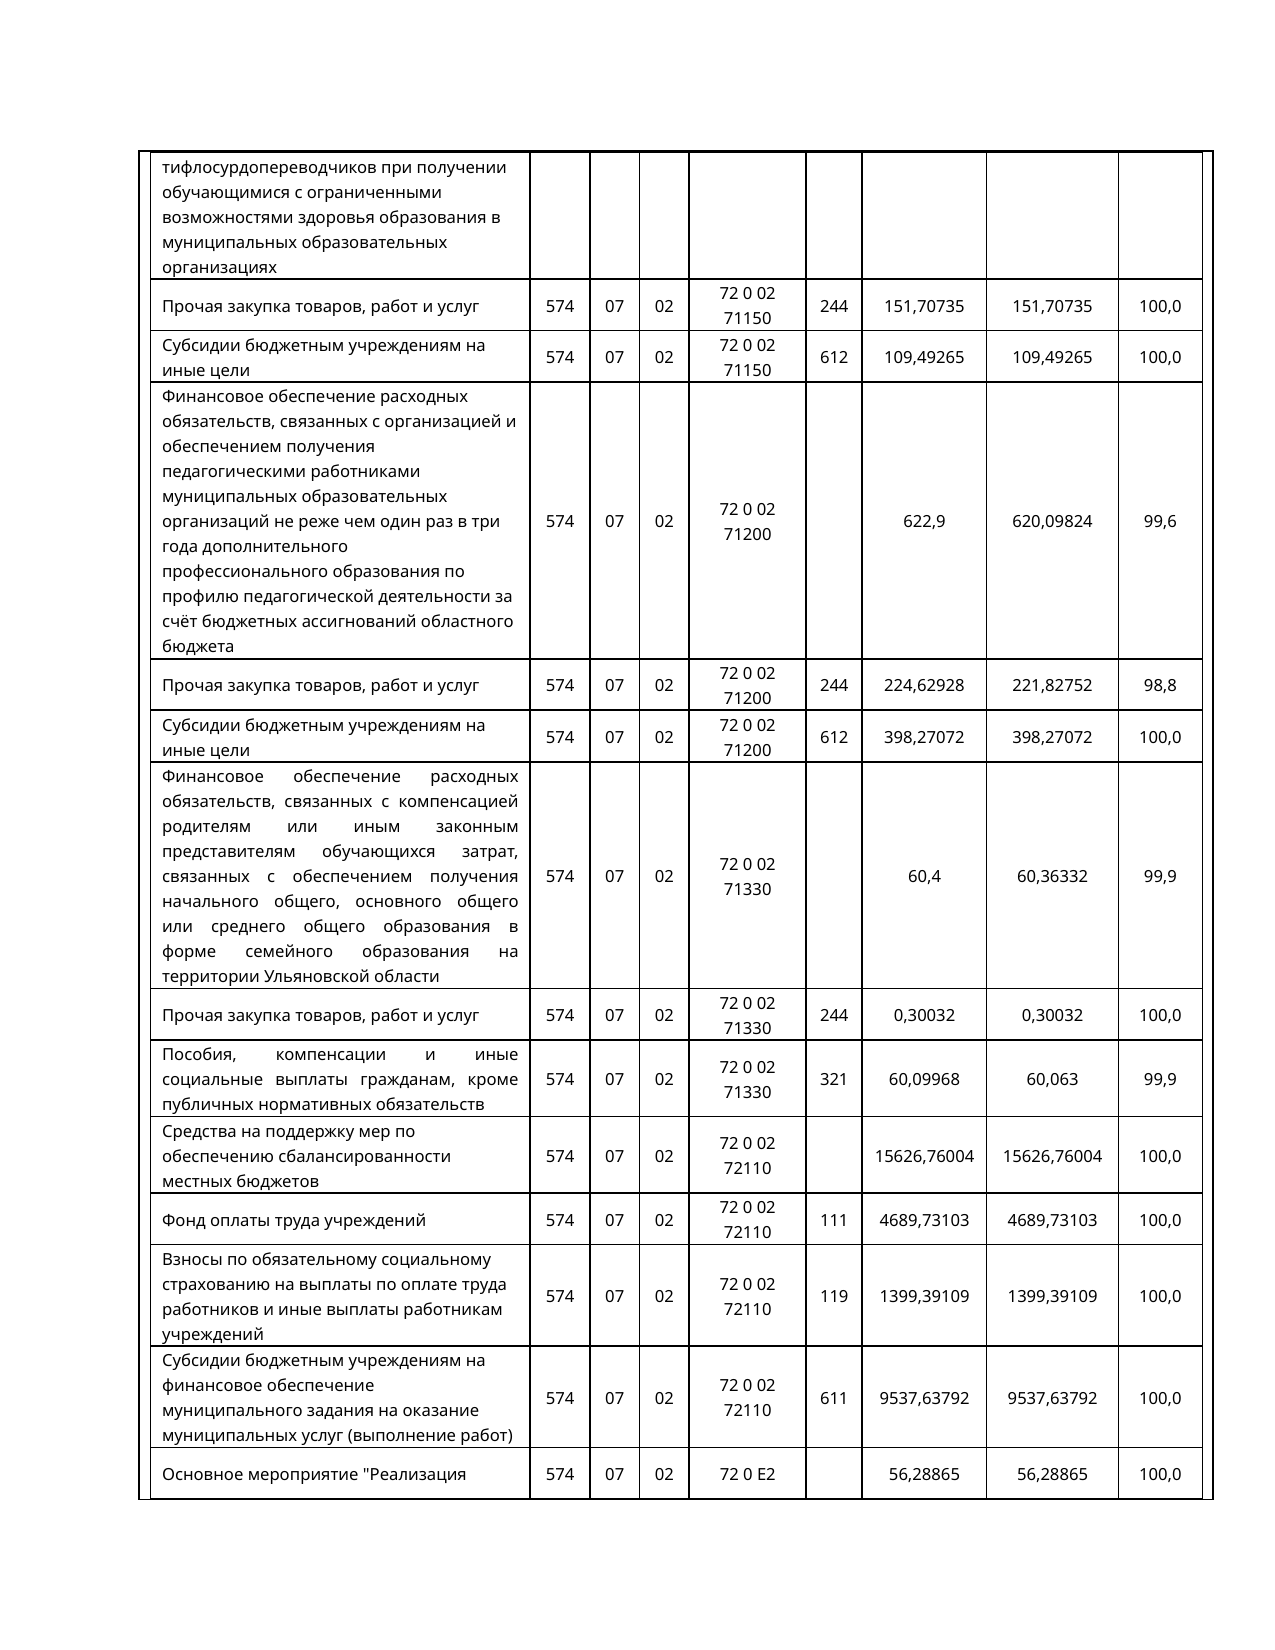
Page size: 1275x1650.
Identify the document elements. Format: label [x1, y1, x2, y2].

table_header [1203, 152, 1212, 1498]
table_header [140, 152, 150, 1498]
